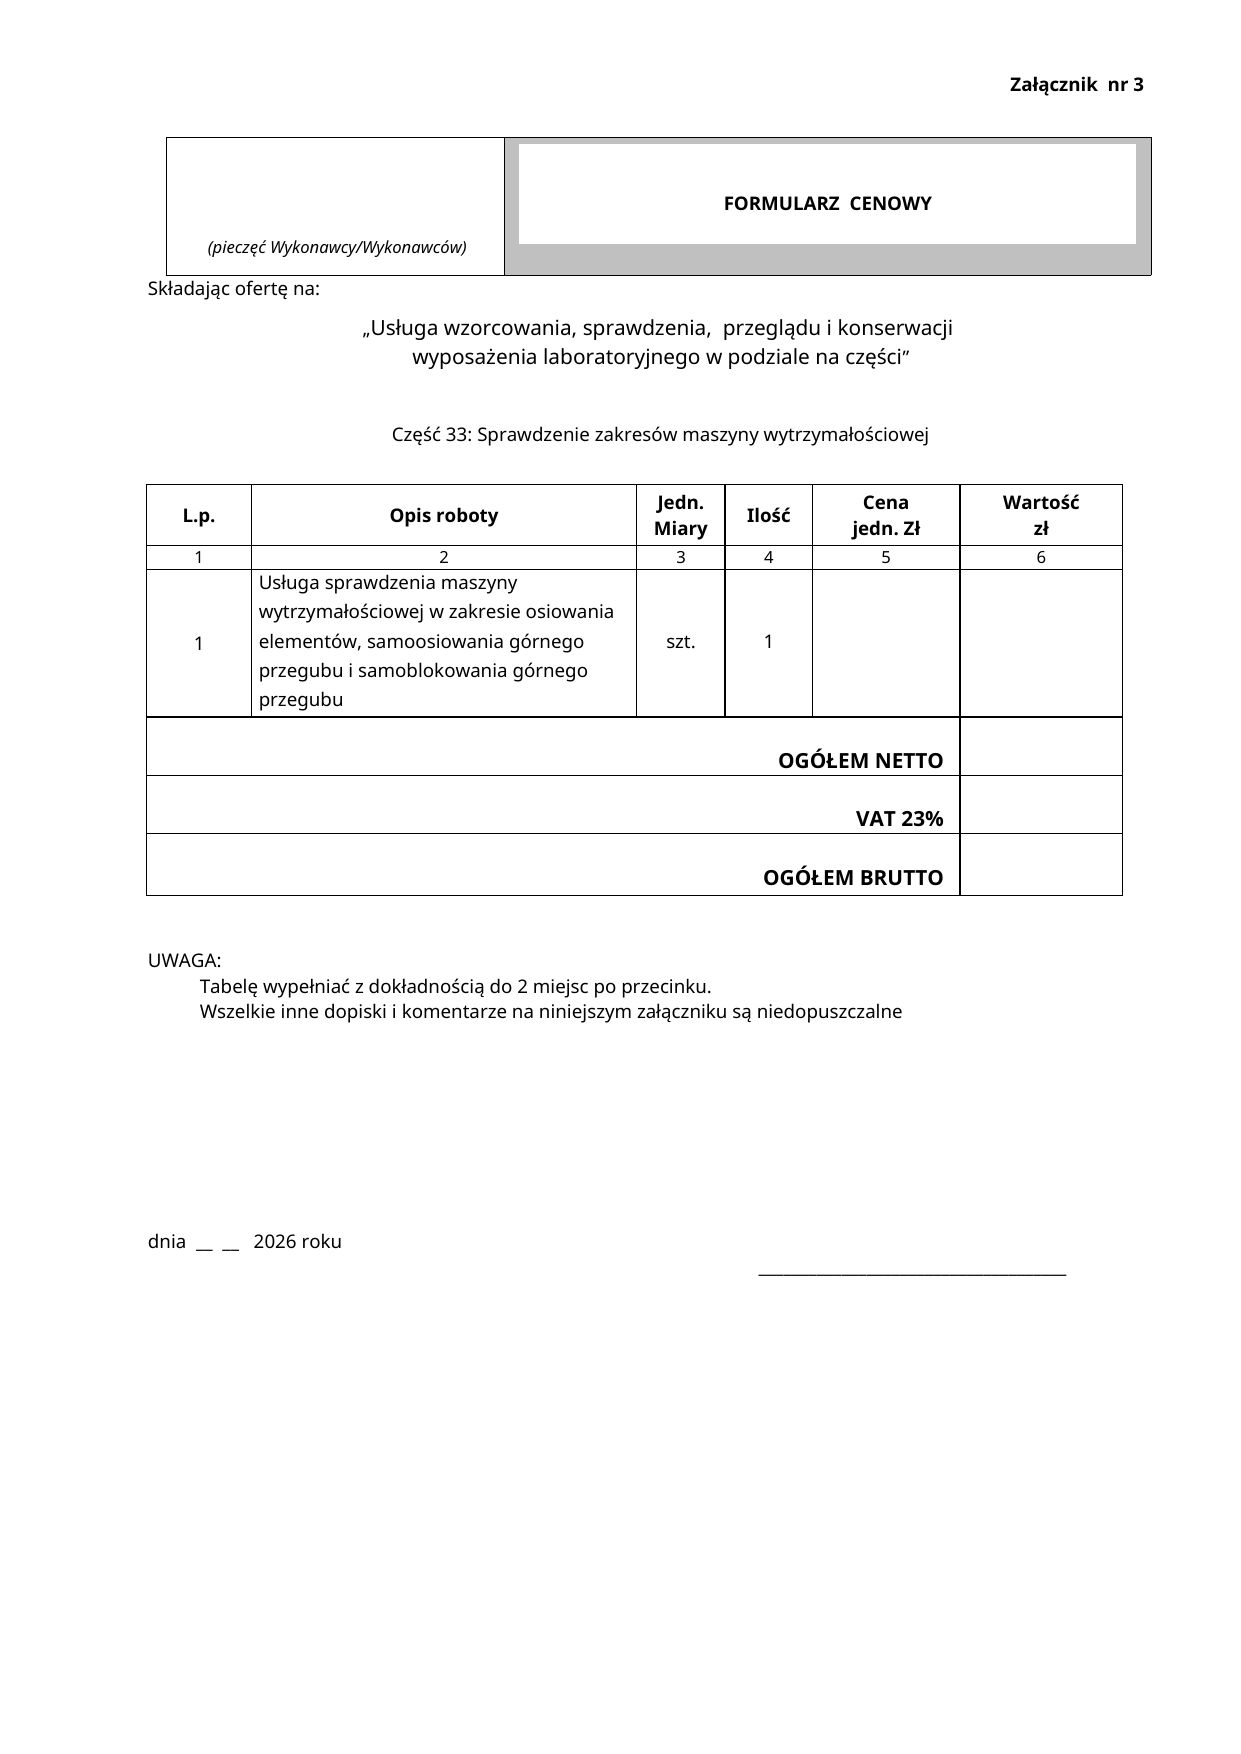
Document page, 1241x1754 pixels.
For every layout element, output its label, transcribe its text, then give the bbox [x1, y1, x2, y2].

text Tabelę wypełniać z dokładnością do 2 miejsc po przecinku. [199, 973, 1144, 998]
text _____________________________________ [148, 1254, 1067, 1279]
table_cell 1 [147, 546, 251, 568]
table_cell 1 [147, 570, 251, 716]
table_cell VAT 23% [147, 776, 959, 833]
table_header Opis roboty [252, 485, 636, 545]
table_cell szt. [637, 570, 724, 716]
table_cell 1 [726, 570, 812, 716]
table_header Jedn. Miary [637, 485, 724, 545]
table_cell [961, 570, 1122, 716]
table_header Cena jedn. Zł [813, 485, 959, 545]
table_cell [961, 834, 1122, 895]
table_cell OGÓŁEM BRUTTO [147, 834, 959, 895]
table_cell 6 [961, 546, 1122, 568]
table_cell 5 [813, 546, 959, 568]
table_cell OGÓŁEM NETTO [147, 718, 959, 775]
text UWAGA: [148, 947, 1144, 973]
table_header L.p. [147, 485, 251, 545]
text „Usługa wzorcowania, sprawdzenia, przeglądu i konserwacji wyposażenia laboratoryjnego w podziale na części” [177, 313, 1144, 370]
text Składając ofertę na: [148, 173, 1144, 301]
text Wszelkie inne dopiski i komentarze na niniejszym załączniku są niedopuszczalne [199, 998, 1144, 1024]
table_cell 4 [726, 546, 812, 568]
table_cell [961, 718, 1122, 775]
table_cell 3 [637, 546, 724, 568]
table_cell 2 [252, 546, 636, 568]
text Część 33: Sprawdzenie zakresów maszyny wytrzymałościowej [177, 421, 1144, 446]
table_cell [813, 570, 959, 716]
table_header Ilość [726, 485, 812, 545]
text Załącznik nr 3 [148, 72, 1144, 97]
table_cell Usługa sprawdzenia maszyny wytrzymałościowej w zakresie osiowania elementów, samoosiowania górnego przegubu i samoblokowania górnego przegubu [252, 570, 636, 716]
text dnia __ __ 2026 roku [148, 1228, 1067, 1254]
table_header Wartość zł [961, 485, 1122, 545]
table_cell [961, 776, 1122, 833]
